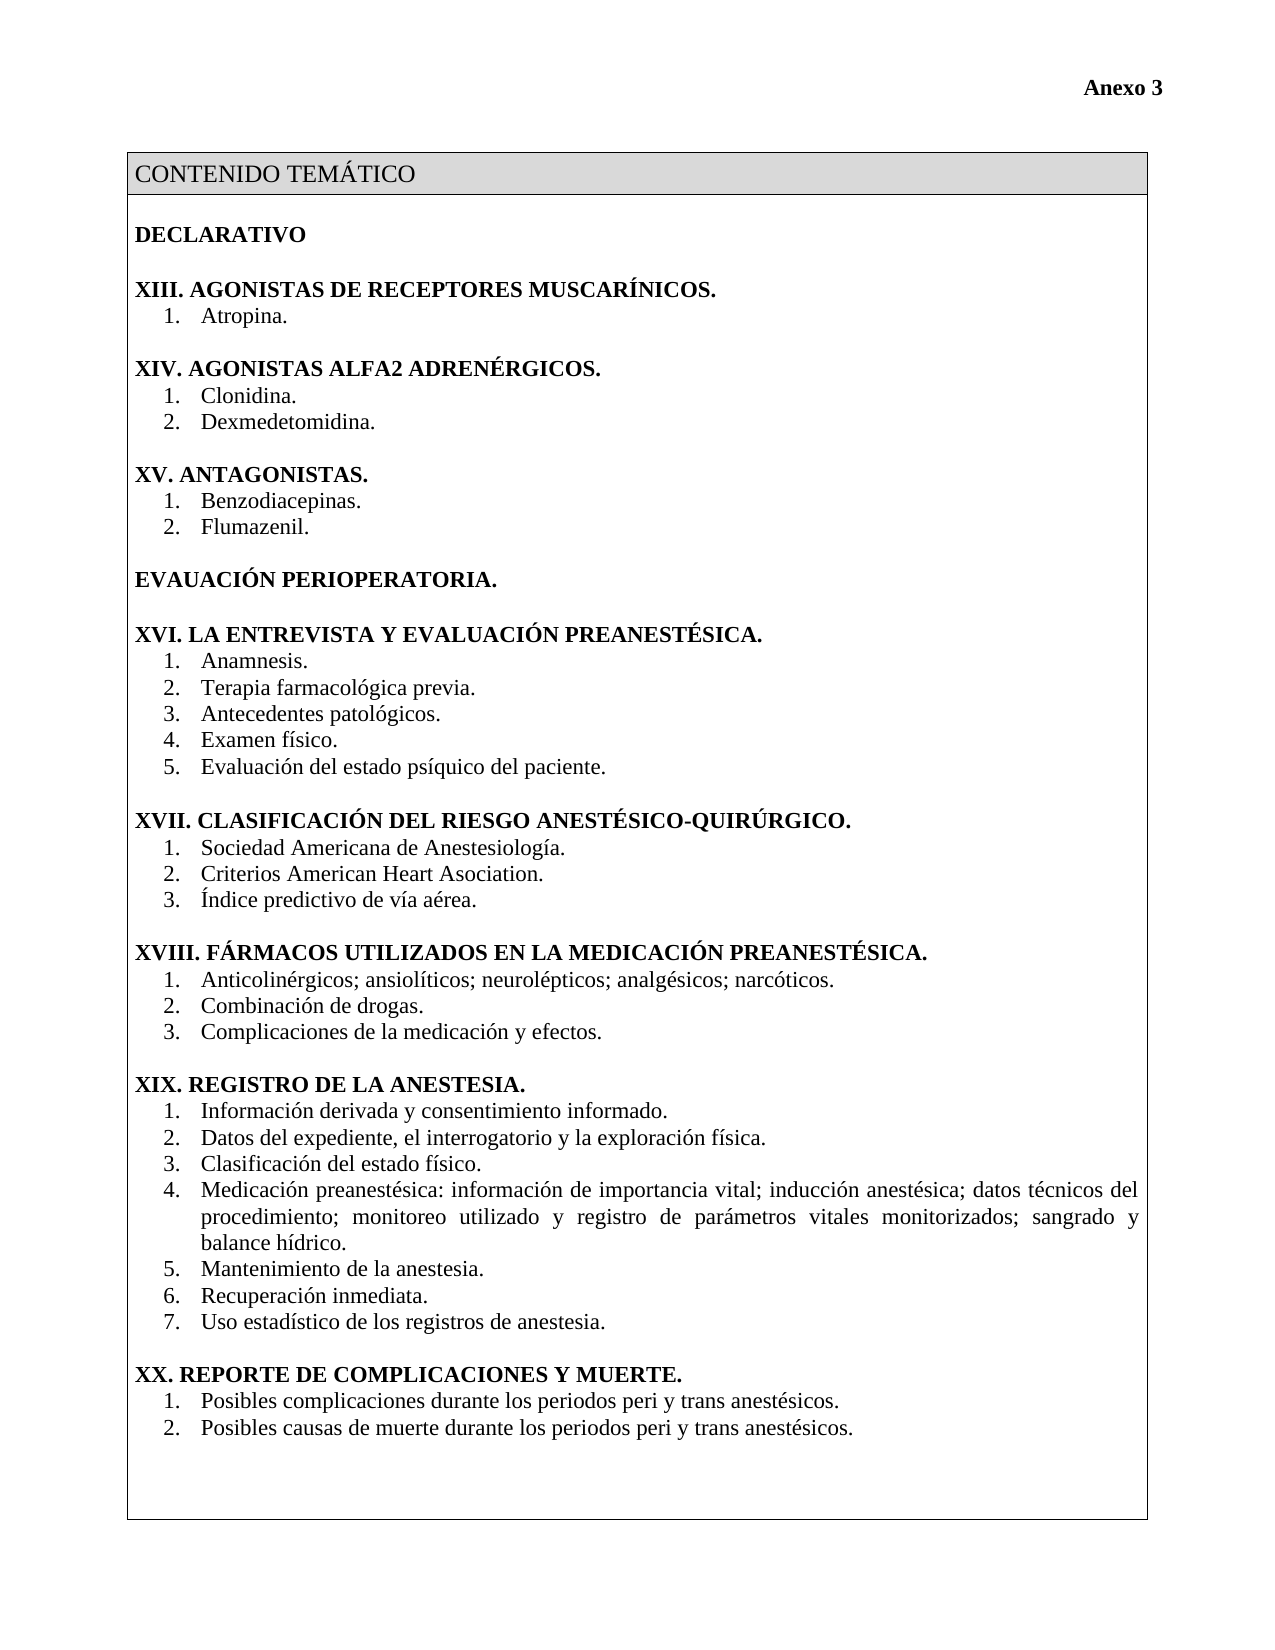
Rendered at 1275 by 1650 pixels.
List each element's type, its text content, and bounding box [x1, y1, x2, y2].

table_header CONTENIDO TEMÁTICO [128, 153, 1147, 194]
table_cell DECLARATIVO XIII. AGONISTAS DE RECEPTORES MUSCARÍNICOS. Atropina. XIV. AGONISTAS ALFA2 ADRENÉRGICOS. Clonidina. Dexmedetomidina. XV. ANTAGONISTAS. Benzodiacepinas. Flumazenil. EVAUACIÓN PERIOPERATORIA. XVI. LA ENTREVISTA Y EVALUACIÓN PREANESTÉSICA. Anamnesis. Terapia farmacológica previa. Antecedentes patológicos. Examen físico. Evaluación del estado psíquico del paciente. XVII. CLASIFICACIÓN DEL RIESGO ANESTÉSICO-QUIRÚRGICO. Sociedad Americana de Anestesiología. Criterios American Heart Asociation. Índice predictivo de vía aérea. XVIII. FÁRMACOS UTILIZADOS EN LA MEDICACIÓN PREANESTÉSICA. Anticolinérgicos; ansiolíticos; neurolépticos; analgésicos; narcóticos. Combinación de drogas. Complicaciones de la medicación y efectos. XIX. REGISTRO DE LA ANESTESIA. Información derivada y consentimiento informado. Datos del expediente, el interrogatorio y la exploración física. Clasificación del estado físico. Medicación preanestésica: información de importancia vital; inducción anestésica; datos técnicos del procedimiento; monitoreo utilizado y registro de parámetros vitales monitorizados; sangrado y balance hídrico. Mantenimiento de la anestesia. Recuperación inmediata. Uso estadístico de los registros de anestesia. XX. REPORTE DE COMPLICACIONES Y MUERTE. Posibles complicaciones durante los periodos peri y trans anestésicos. Posibles causas de muerte durante los periodos peri y trans anestésicos. [128, 195, 1147, 1519]
